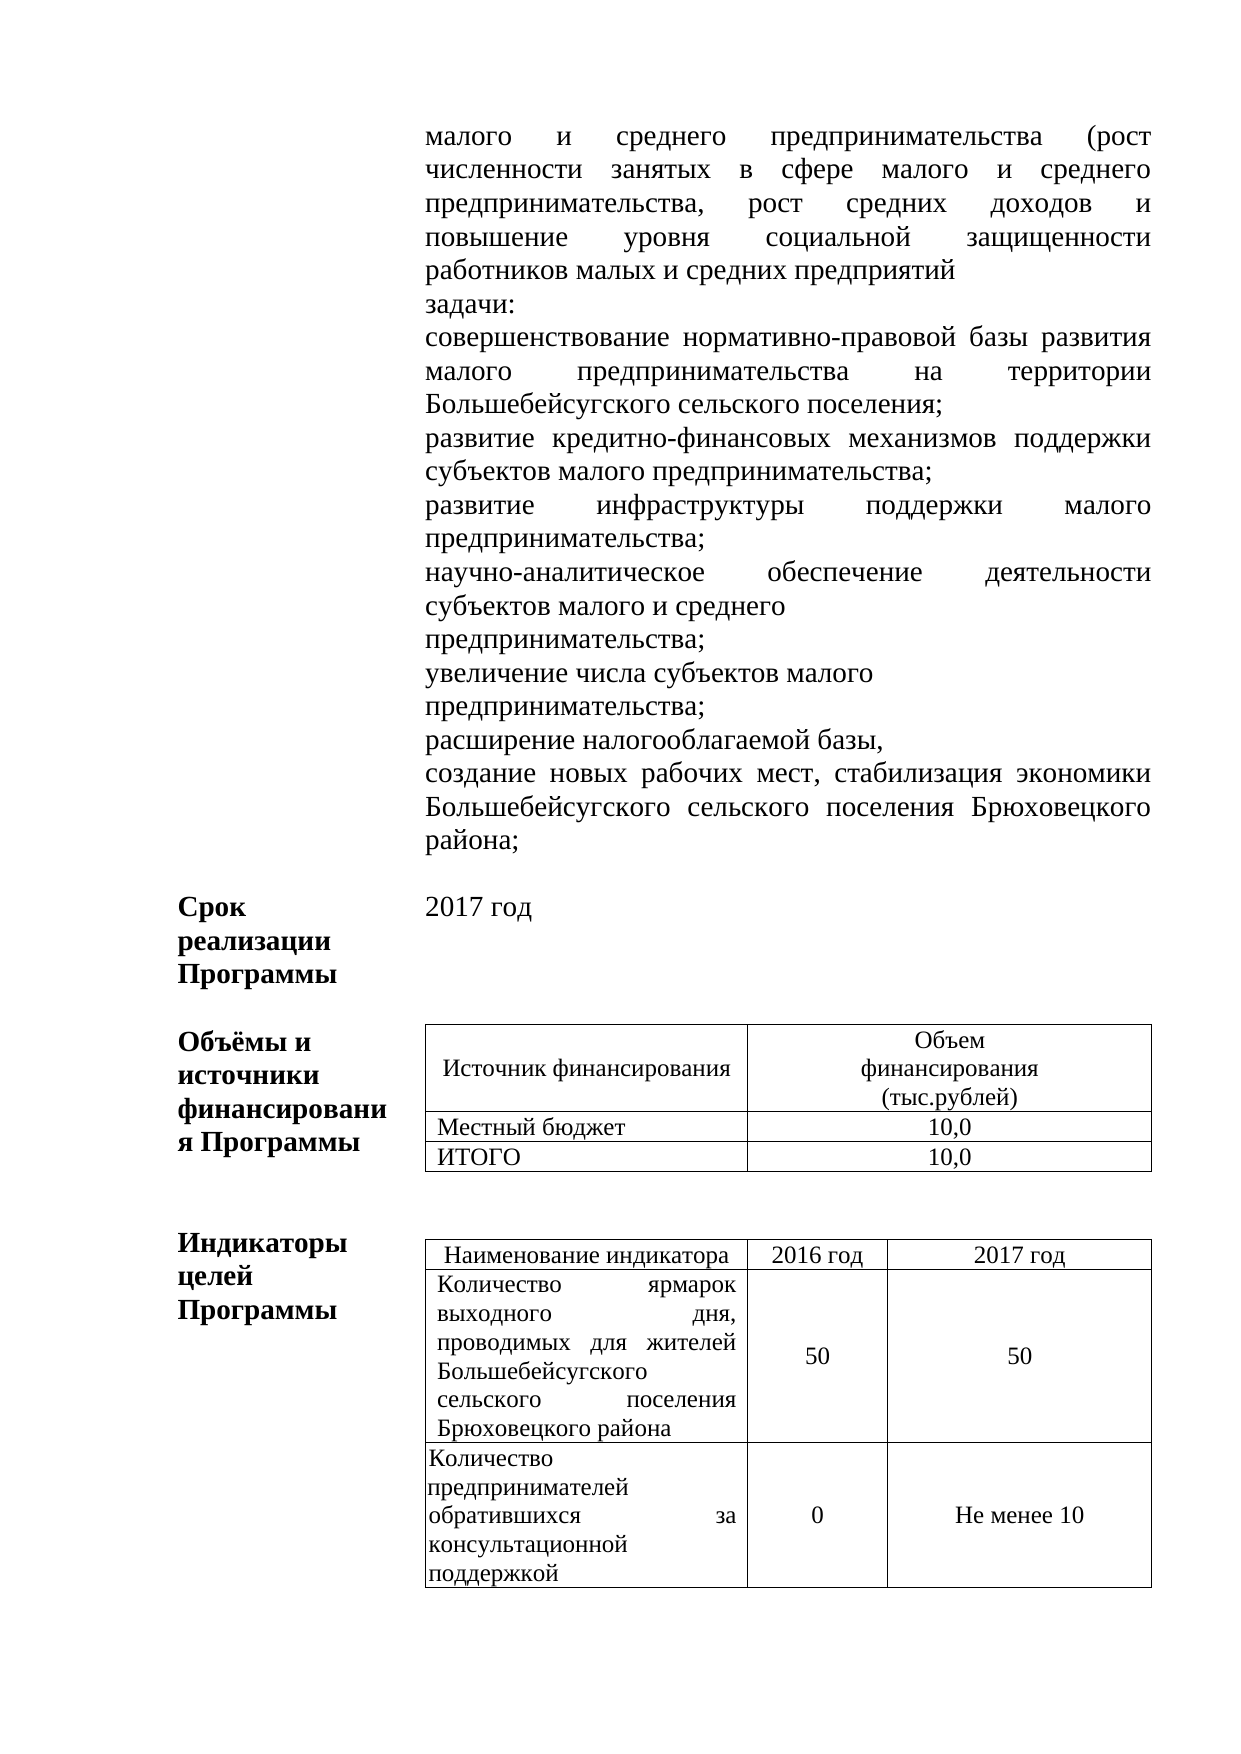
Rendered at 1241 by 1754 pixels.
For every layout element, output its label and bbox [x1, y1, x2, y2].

table_header [414, 118, 1163, 1588]
table_header [166, 118, 414, 1588]
